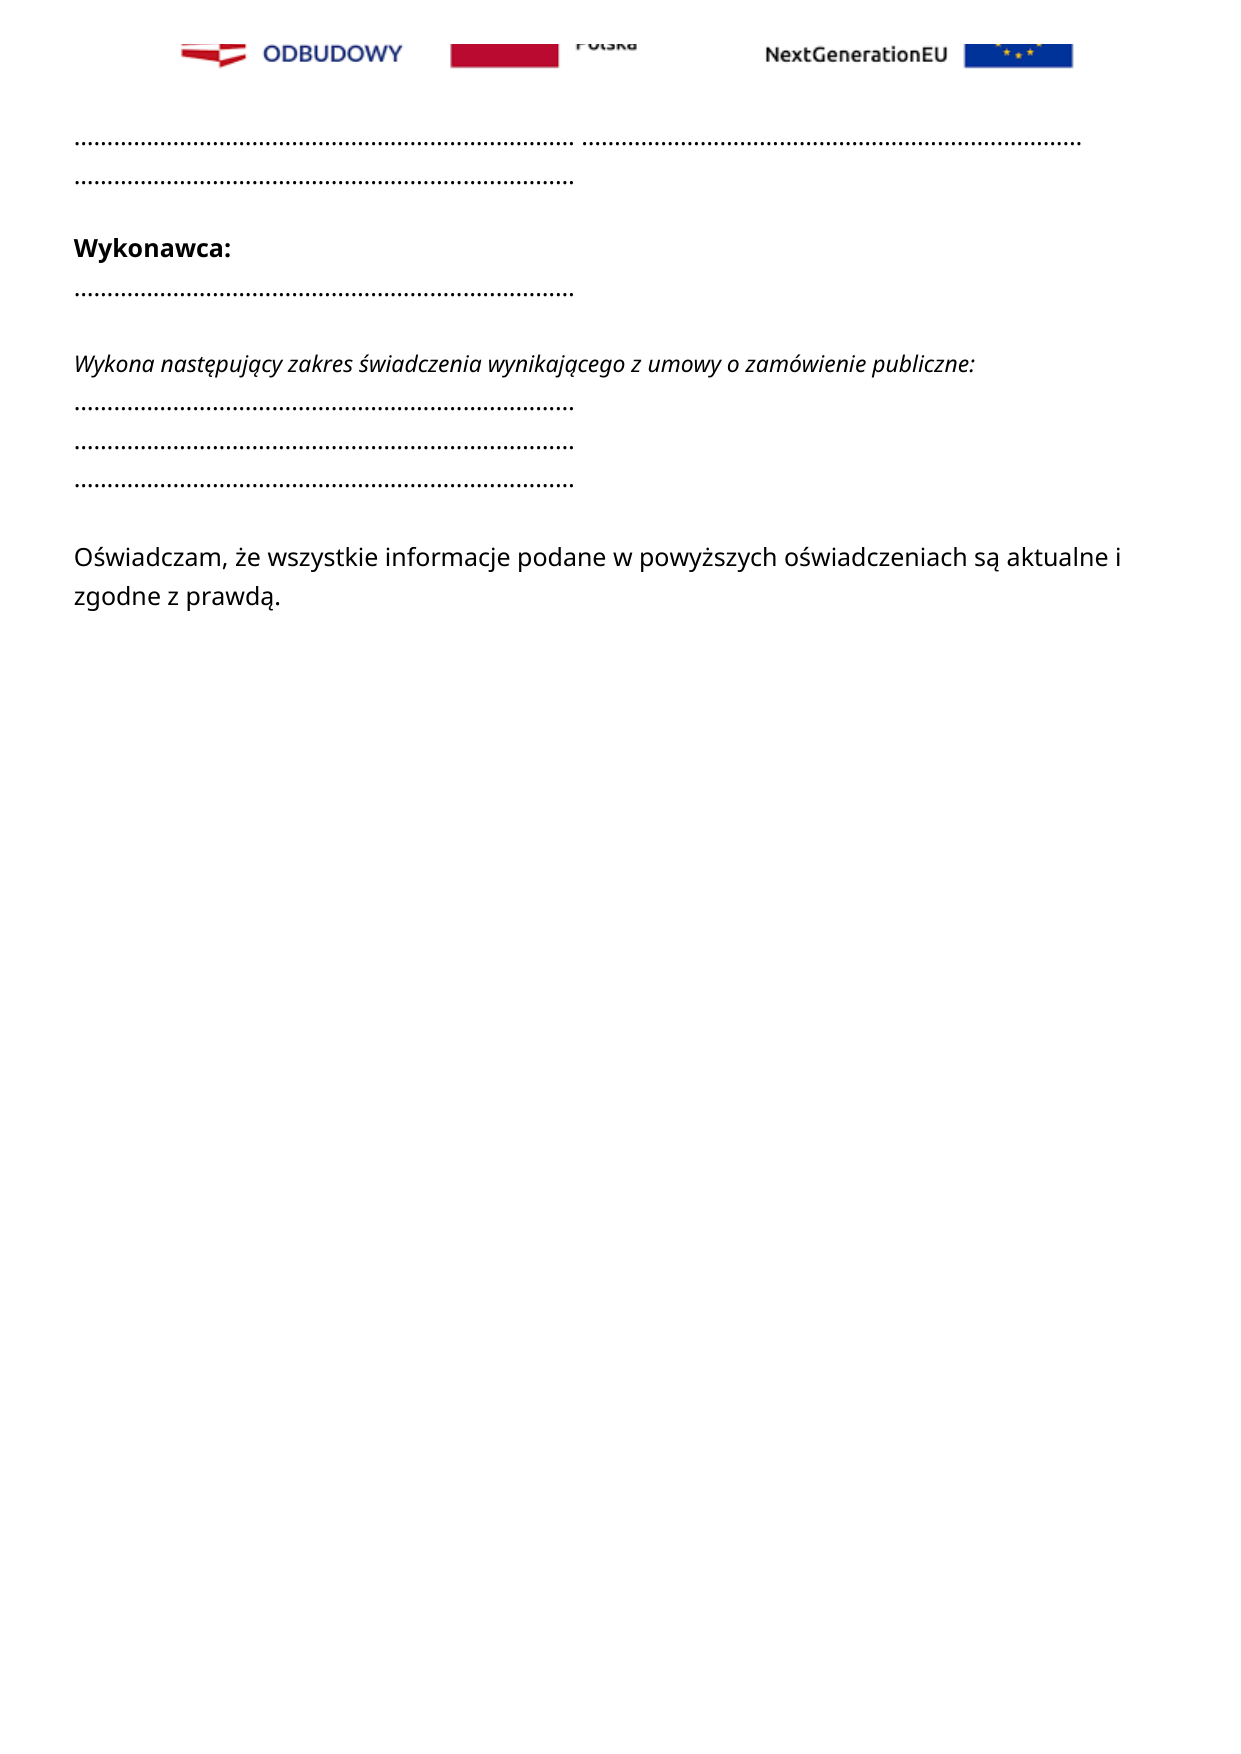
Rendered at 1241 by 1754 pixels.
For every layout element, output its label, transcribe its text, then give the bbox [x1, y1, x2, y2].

text Oświadczam, że wszystkie informacje podane w powyższych oświadczeniach są aktualne i zgodne z prawdą. [74, 540, 1191, 613]
picture [158, 44, 1097, 92]
text …………………………………………………..…..………… [74, 269, 1196, 303]
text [74, 348, 1196, 379]
text …………………………………………………..…..………… [74, 461, 1196, 495]
text …………………………………………………..…..………… …………………………………………………..…..………… [74, 119, 1196, 153]
text …………………………………………………..…..………… [74, 383, 1196, 418]
subtitle Wykonawca: [74, 230, 1196, 264]
text …………………………………………………..…..………… [74, 422, 1196, 456]
text …………………………………………………..…..………… [74, 157, 1196, 192]
